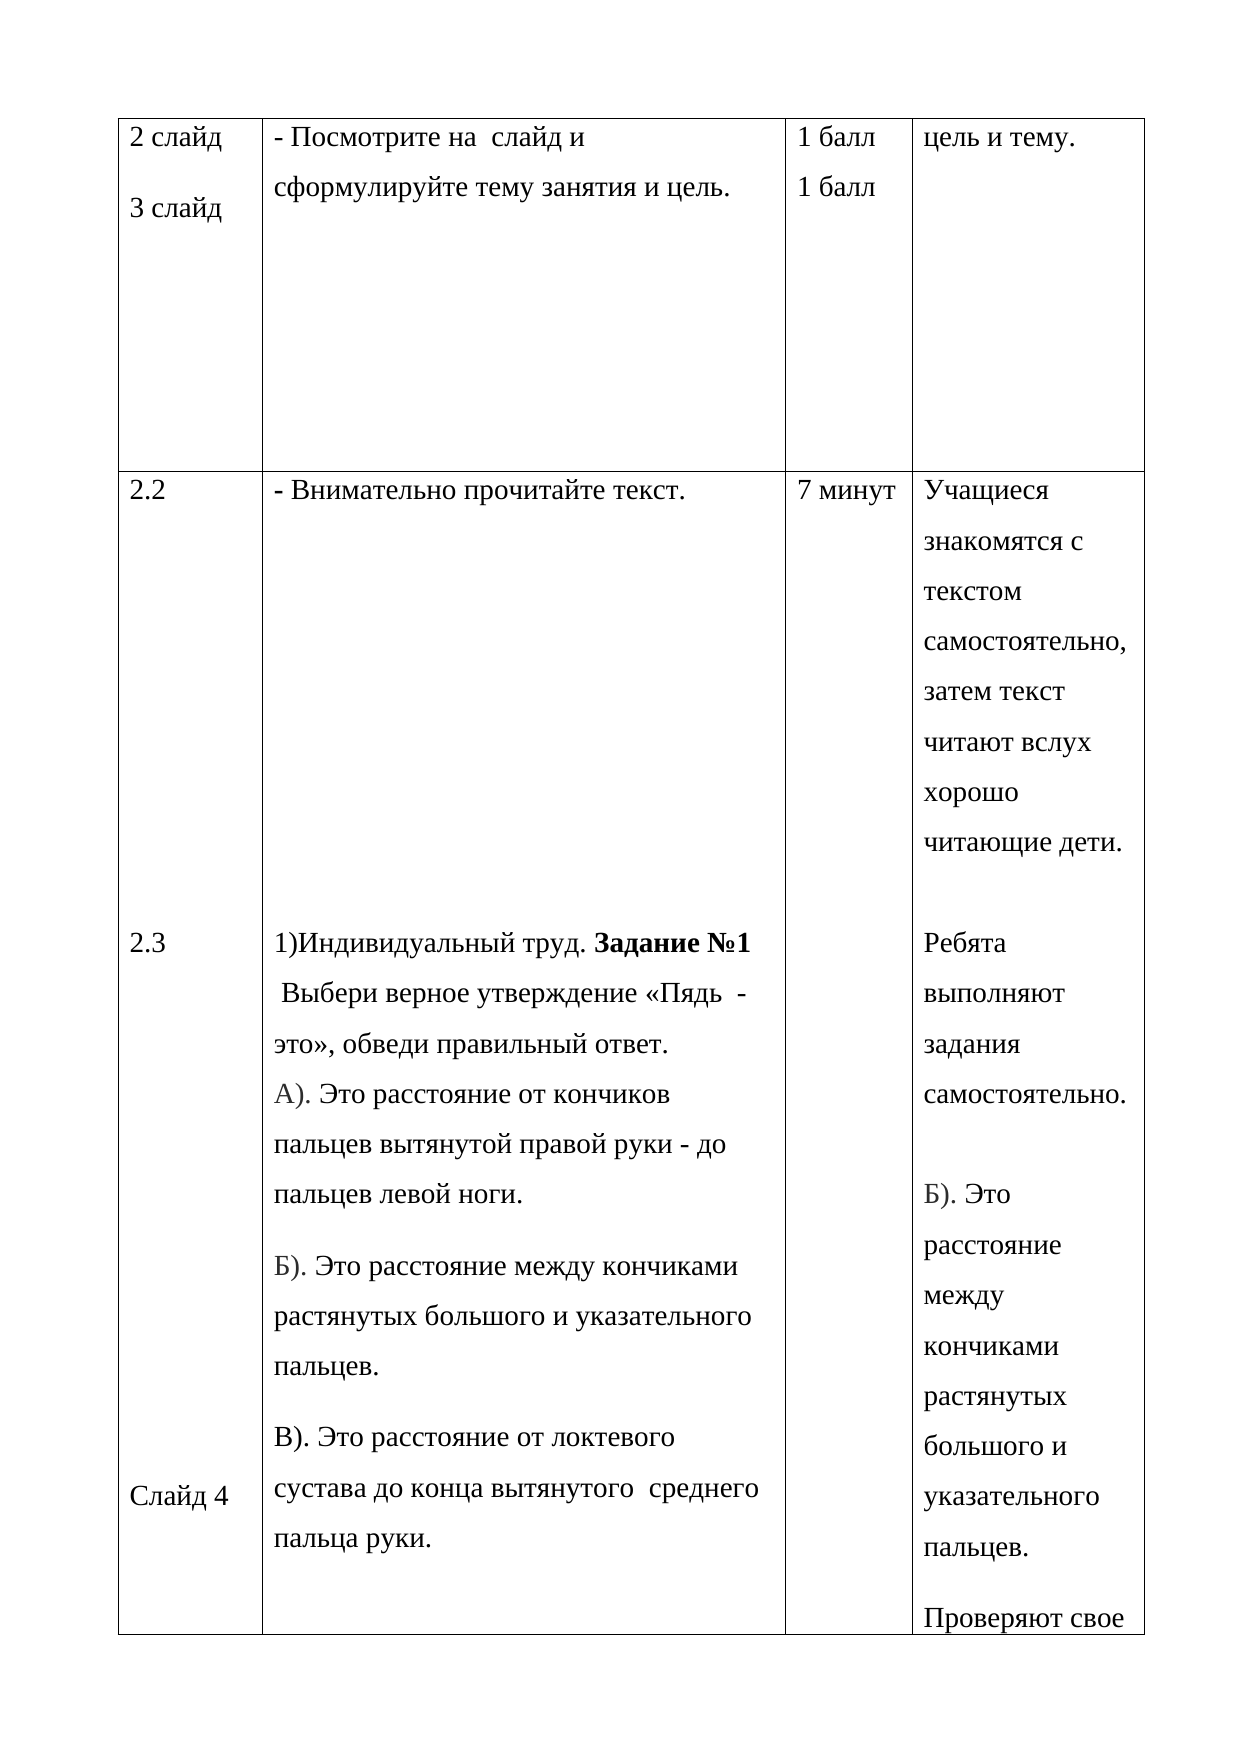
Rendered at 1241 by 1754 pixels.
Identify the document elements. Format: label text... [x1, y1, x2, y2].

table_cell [786, 119, 912, 471]
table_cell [913, 472, 1144, 1633]
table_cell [913, 119, 1144, 471]
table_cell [263, 472, 785, 1633]
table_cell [263, 119, 785, 471]
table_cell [119, 472, 262, 1633]
table_cell 2 слайд 3 слайд [119, 119, 262, 471]
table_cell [786, 472, 912, 1633]
